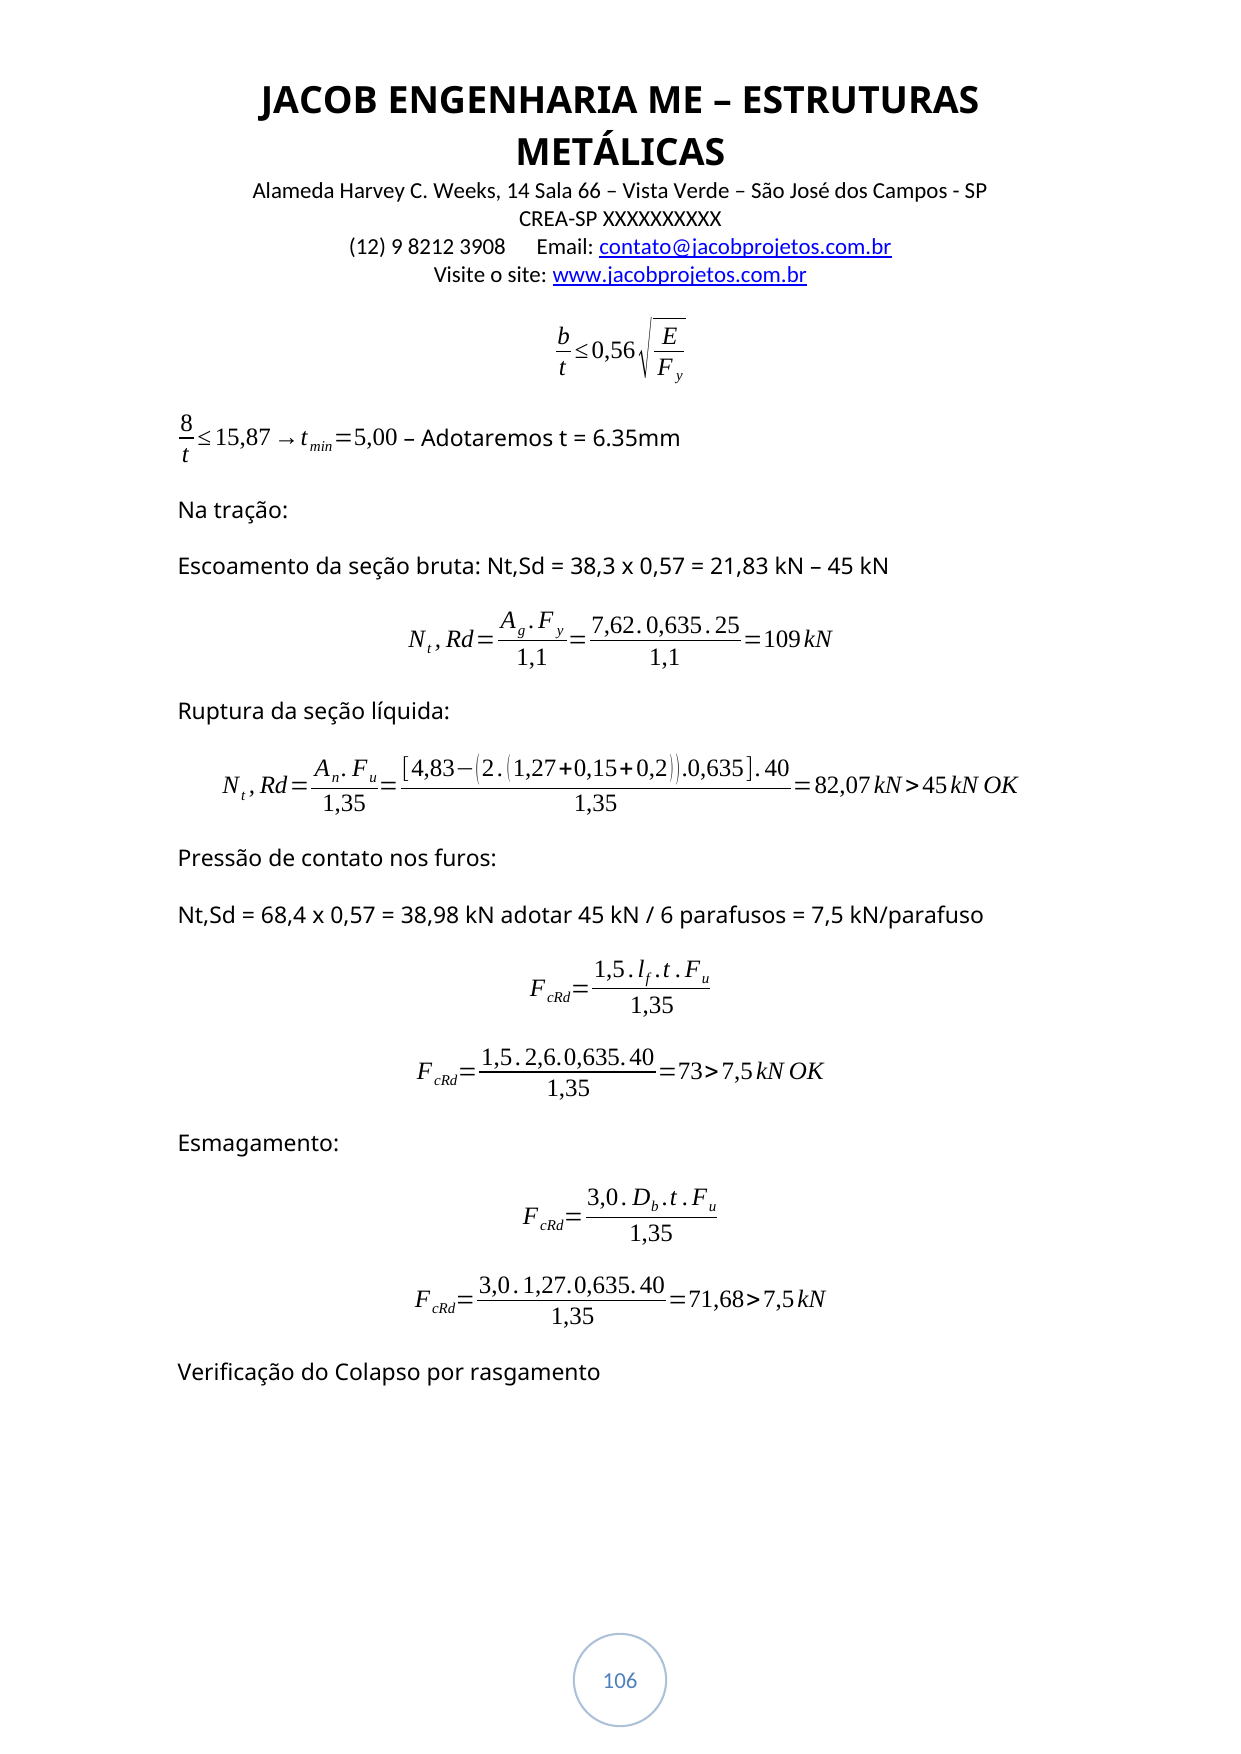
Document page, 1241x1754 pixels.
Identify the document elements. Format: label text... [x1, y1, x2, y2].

text Escoamento da seção bruta: Nt,Sd = 38,3 x 0,57 = 21,83 kN – 45 kN [177, 550, 1063, 582]
text Pressão de contato nos furos: [177, 842, 1063, 873]
text Nt,Sd = 68,4 x 0,57 = 38,98 kN adotar 45 kN / 6 parafusos = 7,5 kN/parafuso [177, 898, 1063, 930]
text Verificação do Colapso por rasgamento [177, 1355, 1063, 1387]
text Na tração: [177, 493, 1063, 525]
text Esmagamento: [177, 1127, 1063, 1158]
text – Adotaremos t = 6.35mm [177, 409, 1063, 468]
text Ruptura da seção líquida: [177, 695, 1063, 726]
